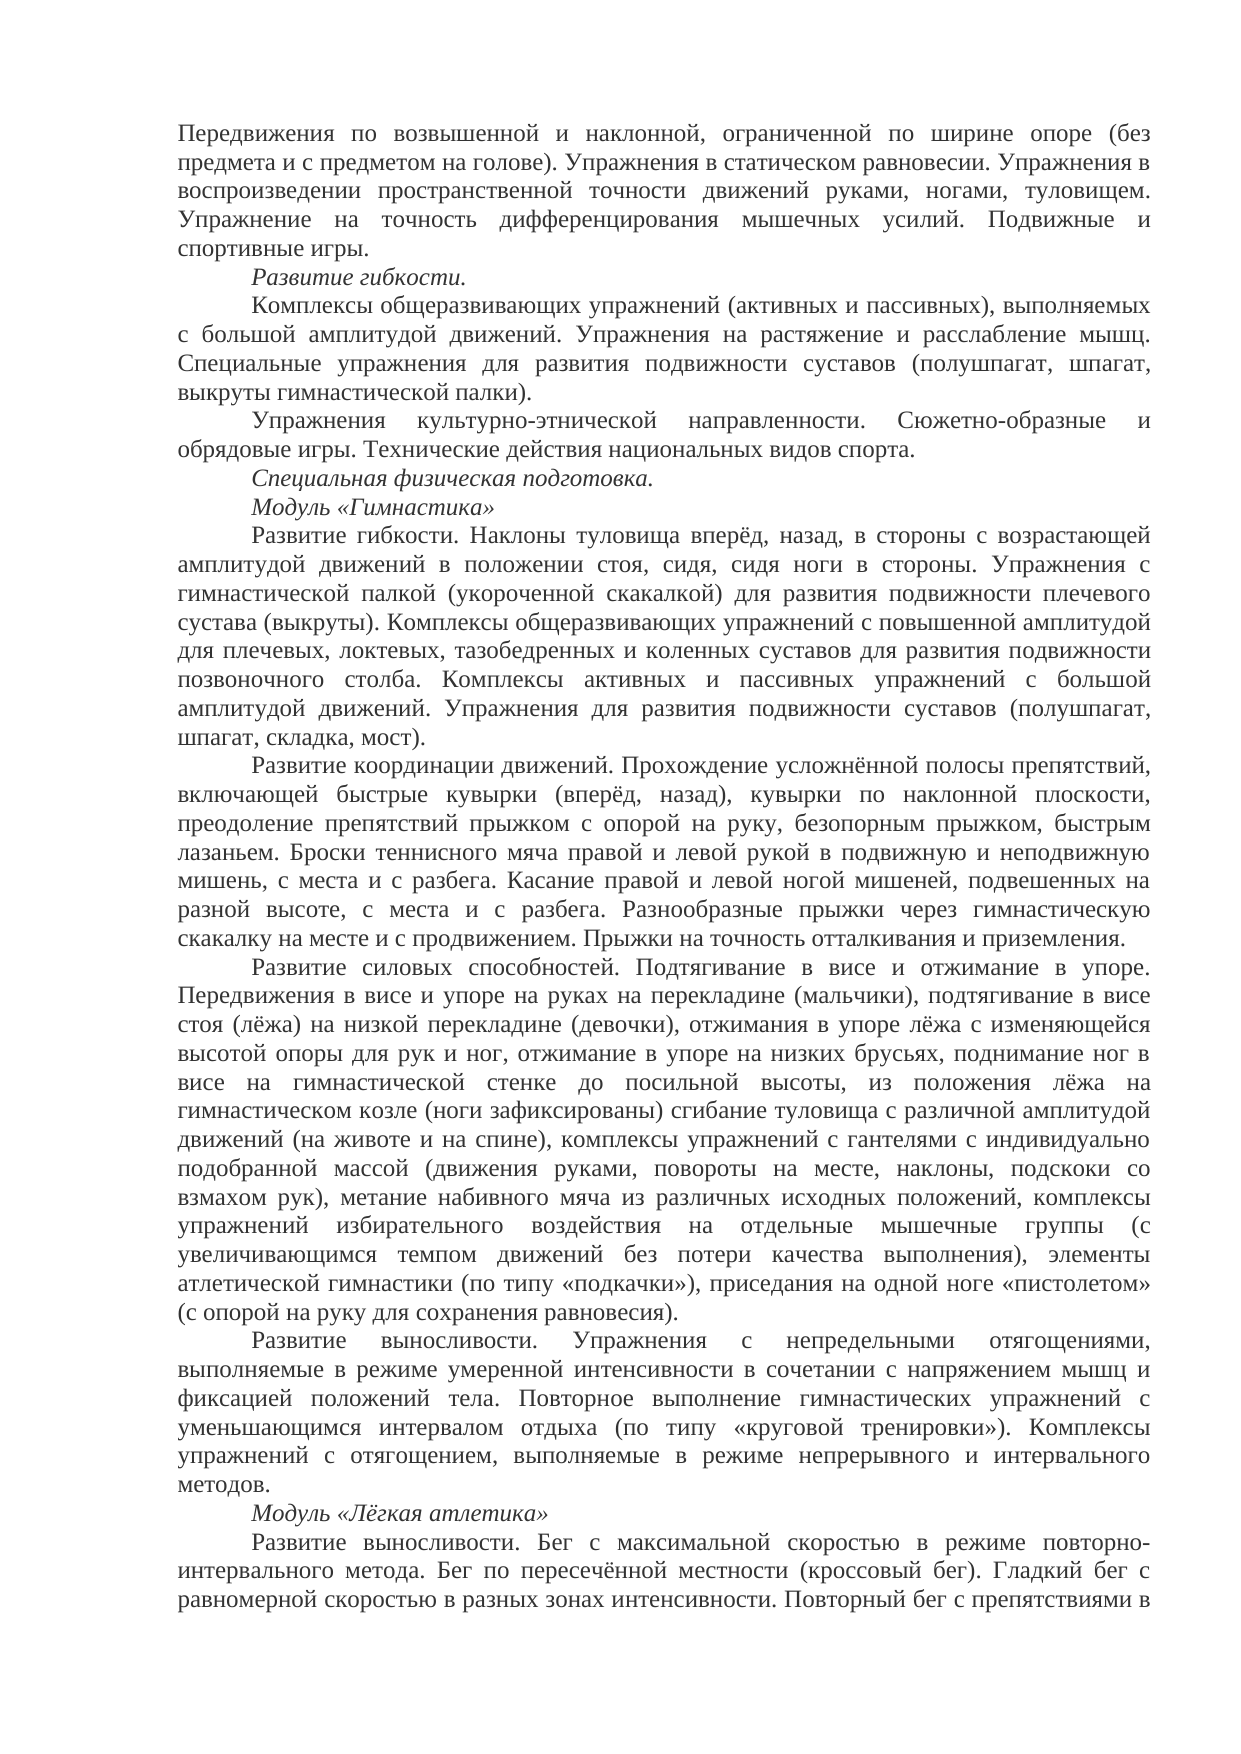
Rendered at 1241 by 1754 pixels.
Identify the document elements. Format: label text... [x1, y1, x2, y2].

text Модуль «Гимнастика» [177, 492, 1152, 521]
text Развитие гибкости. Наклоны туловища вперёд, назад, в стороны с возрастающей амплитудой движений в положении стоя, сидя, сидя ноги в стороны. Упражнения с гимнастической палкой (укороченной скакалкой) для развития подвижности плечевого сустава (выкруты). Комплексы общеразвивающих упражнений с повышенной амплитудой для плечевых, локтевых, тазобедренных и коленных суставов для развития подвижности позвоночного столба. Комплексы активных и пассивных упражнений с большой амплитудой движений. Упражнения для развития подвижности суставов (полушпагат, шпагат, складка, мост). [177, 521, 1152, 751]
text Упражнения культурно-этнической направленности. Сюжетно-образные и обрядовые игры. Технические действия национальных видов спорта. [177, 406, 1152, 463]
text Развитие выносливости. Упражнения с непредельными отягощениями, выполняемые в режиме умеренной интенсивности в сочетании с напряжением мышц и фиксацией положений тела. Повторное выполнение гимнастических упражнений с уменьшающимся интервалом отдыха (по типу «круговой тренировки»). Комплексы упражнений с отягощением, выполняемые в режиме непрерывного и интервального методов. [177, 1326, 1152, 1498]
text Развитие силовых способностей. Подтягивание в висе и отжимание в упоре. Передвижения в висе и упоре на руках на перекладине (мальчики), подтягивание в висе стоя (лёжа) на низкой перекладине (девочки), отжимания в упоре лёжа с изменяющейся высотой опоры для рук и ног, отжимание в упоре на низких брусьях, поднимание ног в висе на гимнастической стенке до посильной высоты, из положения лёжа на гимнастическом козле (ноги зафиксированы) сгибание туловища с различной амплитудой движений (на животе и на спине), комплексы упражнений с гантелями с индивидуально подобранной массой (движения руками, повороты на месте, наклоны, подскоки со взмахом рук), метание набивного мяча из различных исходных положений, комплексы упражнений избирательного воздействия на отдельные мышечные группы (с увеличивающимся темпом движений без потери качества выполнения), элементы атлетической гимнастики (по типу «подкачки»), приседания на одной ноге «пистолетом» (с опорой на руку для сохранения равновесия). [177, 952, 1152, 1326]
text Развитие координации движений. Прохождение усложнённой полосы препятствий, включающей быстрые кувырки (вперёд, назад), кувырки по наклонной плоскости, преодоление препятствий прыжком с опорой на руку, безопорным прыжком, быстрым лазаньем. Броски теннисного мяча правой и левой рукой в подвижную и неподвижную мишень, с места и с разбега. Касание правой и левой ногой мишеней, подвешенных на разной высоте, с места и с разбега. Разнообразные прыжки через гимнастическую скакалку на месте и с продвижением. Прыжки на точность отталкивания и приземления. [177, 751, 1152, 952]
text Модуль «Лёгкая атлетика» [177, 1498, 1152, 1527]
text Специальная физическая подготовка. [177, 463, 1152, 492]
text Развитие гибкости. [177, 262, 1152, 291]
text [177, 1527, 1152, 1613]
text Комплексы общеразвивающих упражнений (активных и пассивных), выполняемых с большой амплитудой движений. Упражнения на растяжение и расслабление мышц. Специальные упражнения для развития подвижности суставов (полушпагат, шпагат, выкруты гимнастической палки). [177, 291, 1152, 406]
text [177, 118, 1152, 262]
